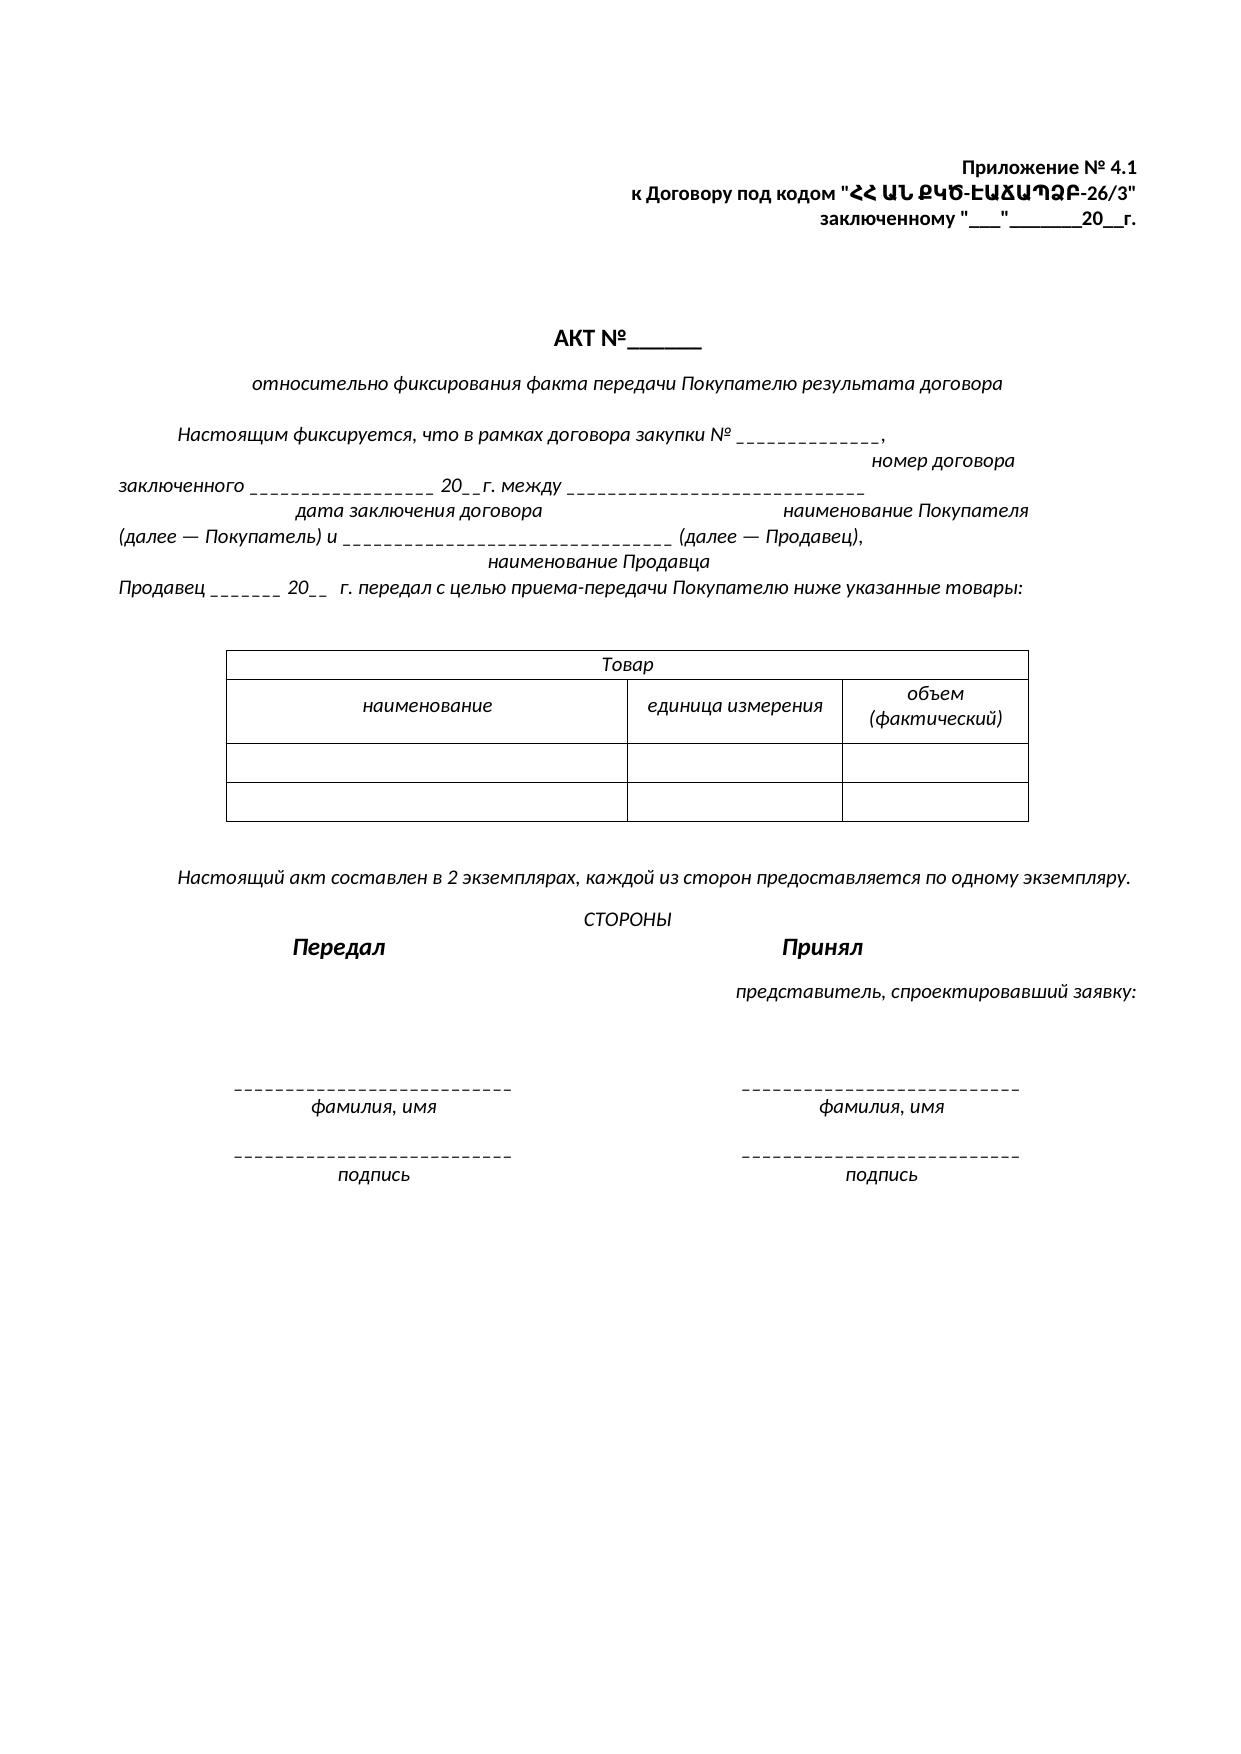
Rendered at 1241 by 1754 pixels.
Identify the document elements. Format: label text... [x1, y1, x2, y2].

table_header Принял [570, 932, 1074, 979]
table_cell ___________________________ подпись [628, 1136, 1135, 1203]
text Продавец _______ 20__ г. передал с целью приема-передачи Покупателю ниже указанные товары: [118, 574, 1137, 599]
text заключенного __________________ 20__г. между _____________________________ [118, 472, 1137, 498]
table_cell объем (фактический) [843, 680, 1028, 743]
text Приложение № 4.1 [118, 154, 1137, 180]
text дата заключения договора наименование Покупателя [295, 498, 1174, 523]
table_cell [843, 783, 1028, 821]
text Настоящий акт составлен в 2 экземплярах, каждой из сторон предоставляется по одному экземпляру. [118, 864, 1137, 889]
table_cell ___________________________ подпись [120, 1136, 627, 1203]
text к Договору под кодом "ՀՀ ԱՆ ՔԿԾ-ԷԱՃԱՊՁԲ-26/3" заключенному "___"_______20__г. [118, 180, 1137, 231]
table_cell [628, 744, 842, 782]
table_header ___________________________ фамилия, имя [628, 1068, 1135, 1136]
table_cell [628, 783, 842, 821]
table_header Передал [107, 932, 570, 979]
text Настоящим фиксируется, что в рамках договора закупки № ______________, [118, 421, 1137, 447]
text СТОРОНЫ [118, 906, 1137, 932]
table_cell [227, 783, 627, 821]
text номер договора [871, 447, 1137, 472]
table_cell [227, 744, 627, 782]
text (далее — Покупатель) и ________________________________ (далее — Продавец), [118, 523, 1137, 548]
table_cell наименование [227, 680, 627, 743]
text относительно фиксирования факта передачи Покупателю результата договора [118, 371, 1137, 396]
table_cell единица измерения [628, 680, 842, 743]
table_header ___________________________ фамилия, имя [120, 1068, 627, 1136]
table_header Товар [227, 651, 1028, 679]
text представитель, спроектировавший заявку: [118, 979, 1137, 1004]
text АКТ №______ [118, 322, 1137, 353]
text наименование Продавца [487, 548, 1174, 574]
table_cell [843, 744, 1028, 782]
